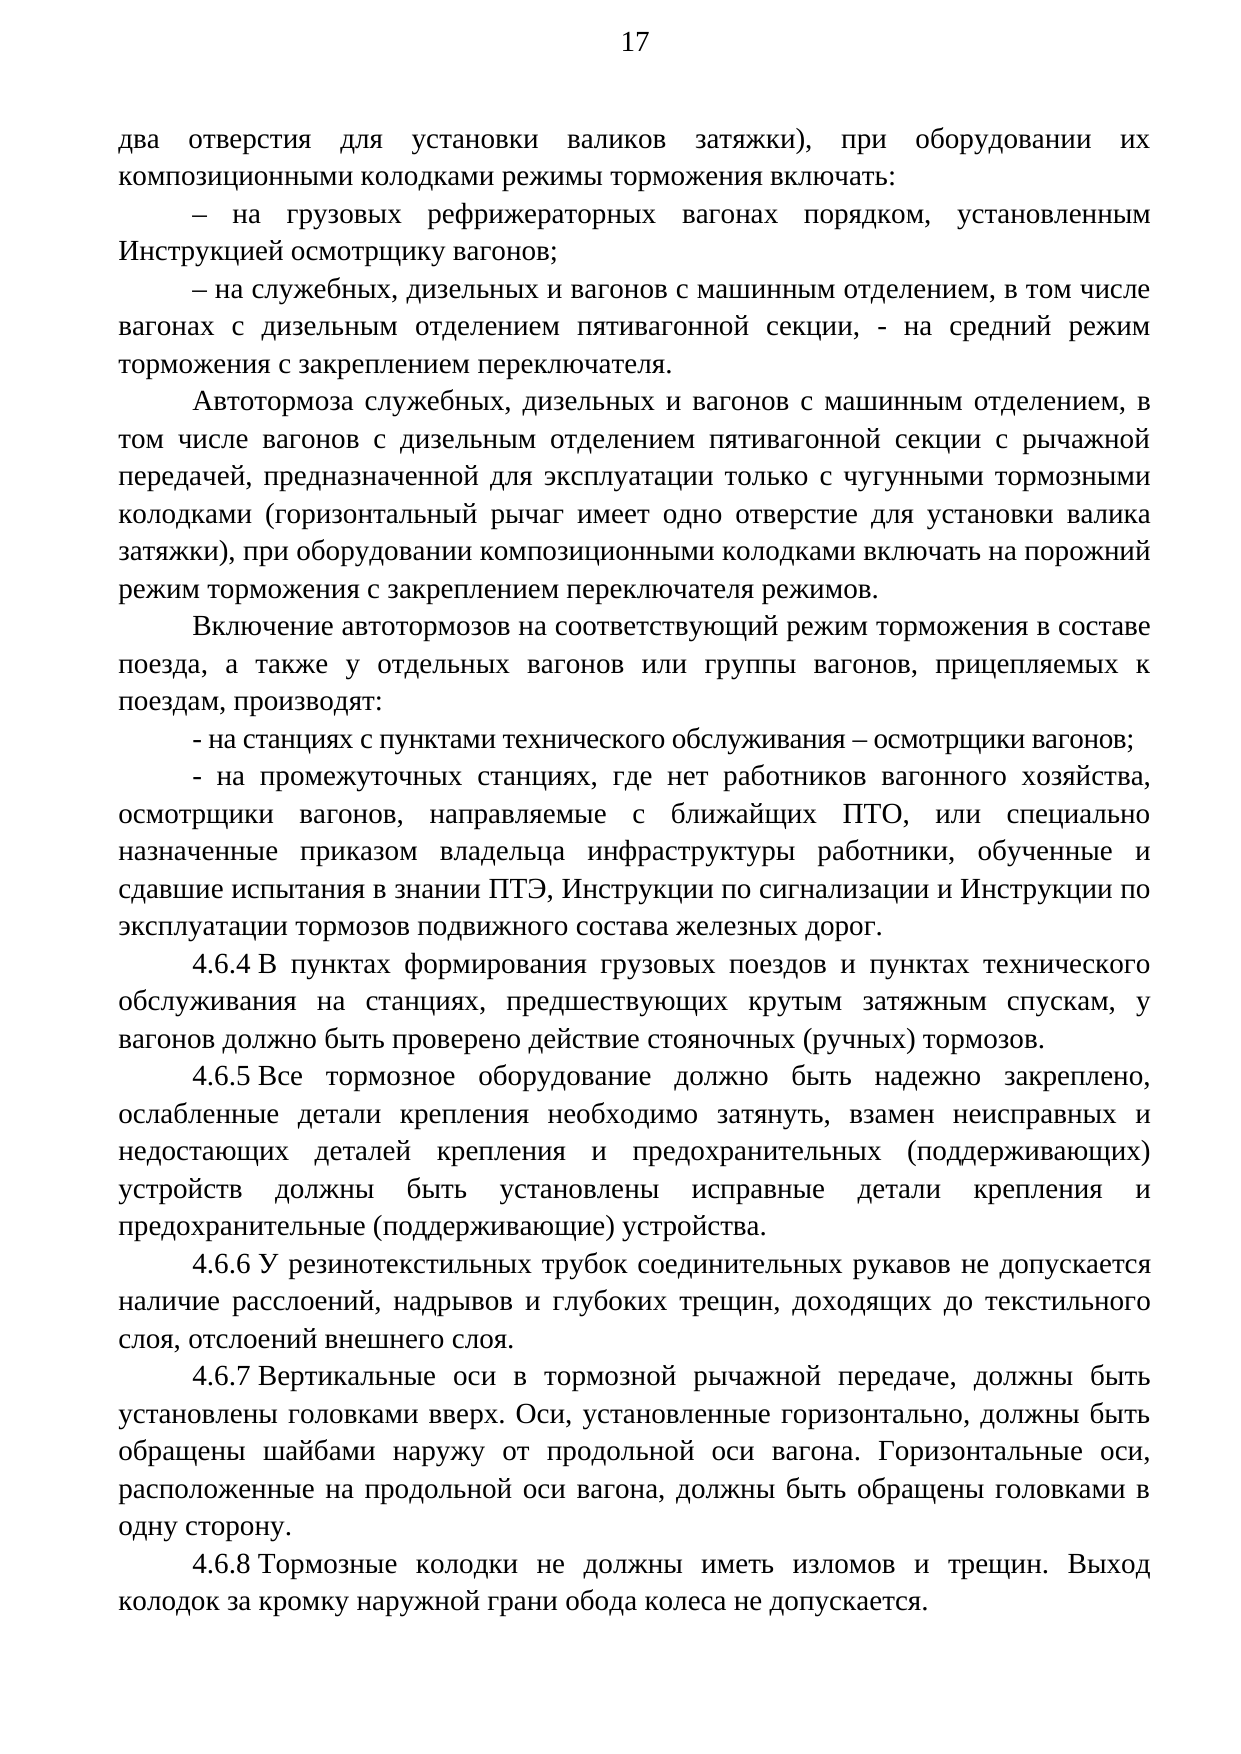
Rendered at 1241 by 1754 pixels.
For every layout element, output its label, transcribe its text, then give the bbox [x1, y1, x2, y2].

text Автотормоза служебных, дизельных и вагонов с машинным отделением, в том числе вагонов с дизельным отделением пятивагонной секции с рычажной передачей, предназначенной для эксплуатации только с чугунными тормозными колодками (горизонтальный рычаг имеет одно отверстие для установки валика затяжки), при оборудовании композиционными колодками включать на порожний режим торможения с закреплением переключателя режимов. [118, 381, 1152, 606]
text - на станциях с пунктами технического обслуживания – осмотрщики вагонов; [118, 718, 1152, 756]
text - на промежуточных станциях, где нет работников вагонного хозяйства, осмотрщики вагонов, направляемые с ближайщих ПТО, или специально назначенные приказом владельца инфраструктуры работники, обученные и сдавшие испытания в знании ПТЭ, Инструкции по сигнализации и Инструкции по эксплуатации тормозов подвижного состава железных дорог. [118, 756, 1152, 943]
text 4.6.7 Вертикальные оси в тормозной рычажной передаче, должны быть установлены головками вверх. Оси, установленные горизонтально, должны быть обращены шайбами наружу от продольной оси вагона. Горизонтальные оси, расположенные на продольной оси вагона, должны быть обращены головками в одну сторону. [118, 1356, 1152, 1543]
text 4.6.5 Все тормозное оборудование должно быть надежно закреплено, ослабленные детали крепления необходимо затянуть, взамен неисправных и недостающих деталей крепления и предохранительных (поддерживающих) устройств должны быть установлены исправные детали крепления и предохранительные (поддерживающие) устройства. [118, 1056, 1152, 1243]
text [118, 118, 1152, 193]
text – на служебных, дизельных и вагонов с машинным отделением, в том числе вагонах с дизельным отделением пятивагонной секции, - на средний режим торможения с закреплением переключателя. [118, 268, 1152, 381]
text 4.6.4 В пунктах формирования грузовых поездов и пунктах технического обслуживания на станциях, предшествующих крутым затяжным спускам, у вагонов должно быть проверено действие стояночных (ручных) тормозов. [118, 943, 1152, 1056]
text 4.6.6 У резинотекстильных трубок соединительных рукавов не допускается наличие расслоений, надрывов и глубоких трещин, доходящих до текстильного слоя, отслоений внешнего слоя. [118, 1243, 1152, 1356]
text 4.6.8 Тормозные колодки не должны иметь изломов и трещин. Выход колодок за кромку наружной грани обода колеса не допускается. [118, 1543, 1152, 1618]
text – на грузовых рефрижераторных вагонах порядком, установленным Инструкцией осмотрщику вагонов; [118, 193, 1152, 268]
text Включение автотормозов на соответствующий режим торможения в составе поезда, а также у отдельных вагонов или группы вагонов, прицепляемых к поездам, производят: [118, 606, 1152, 718]
